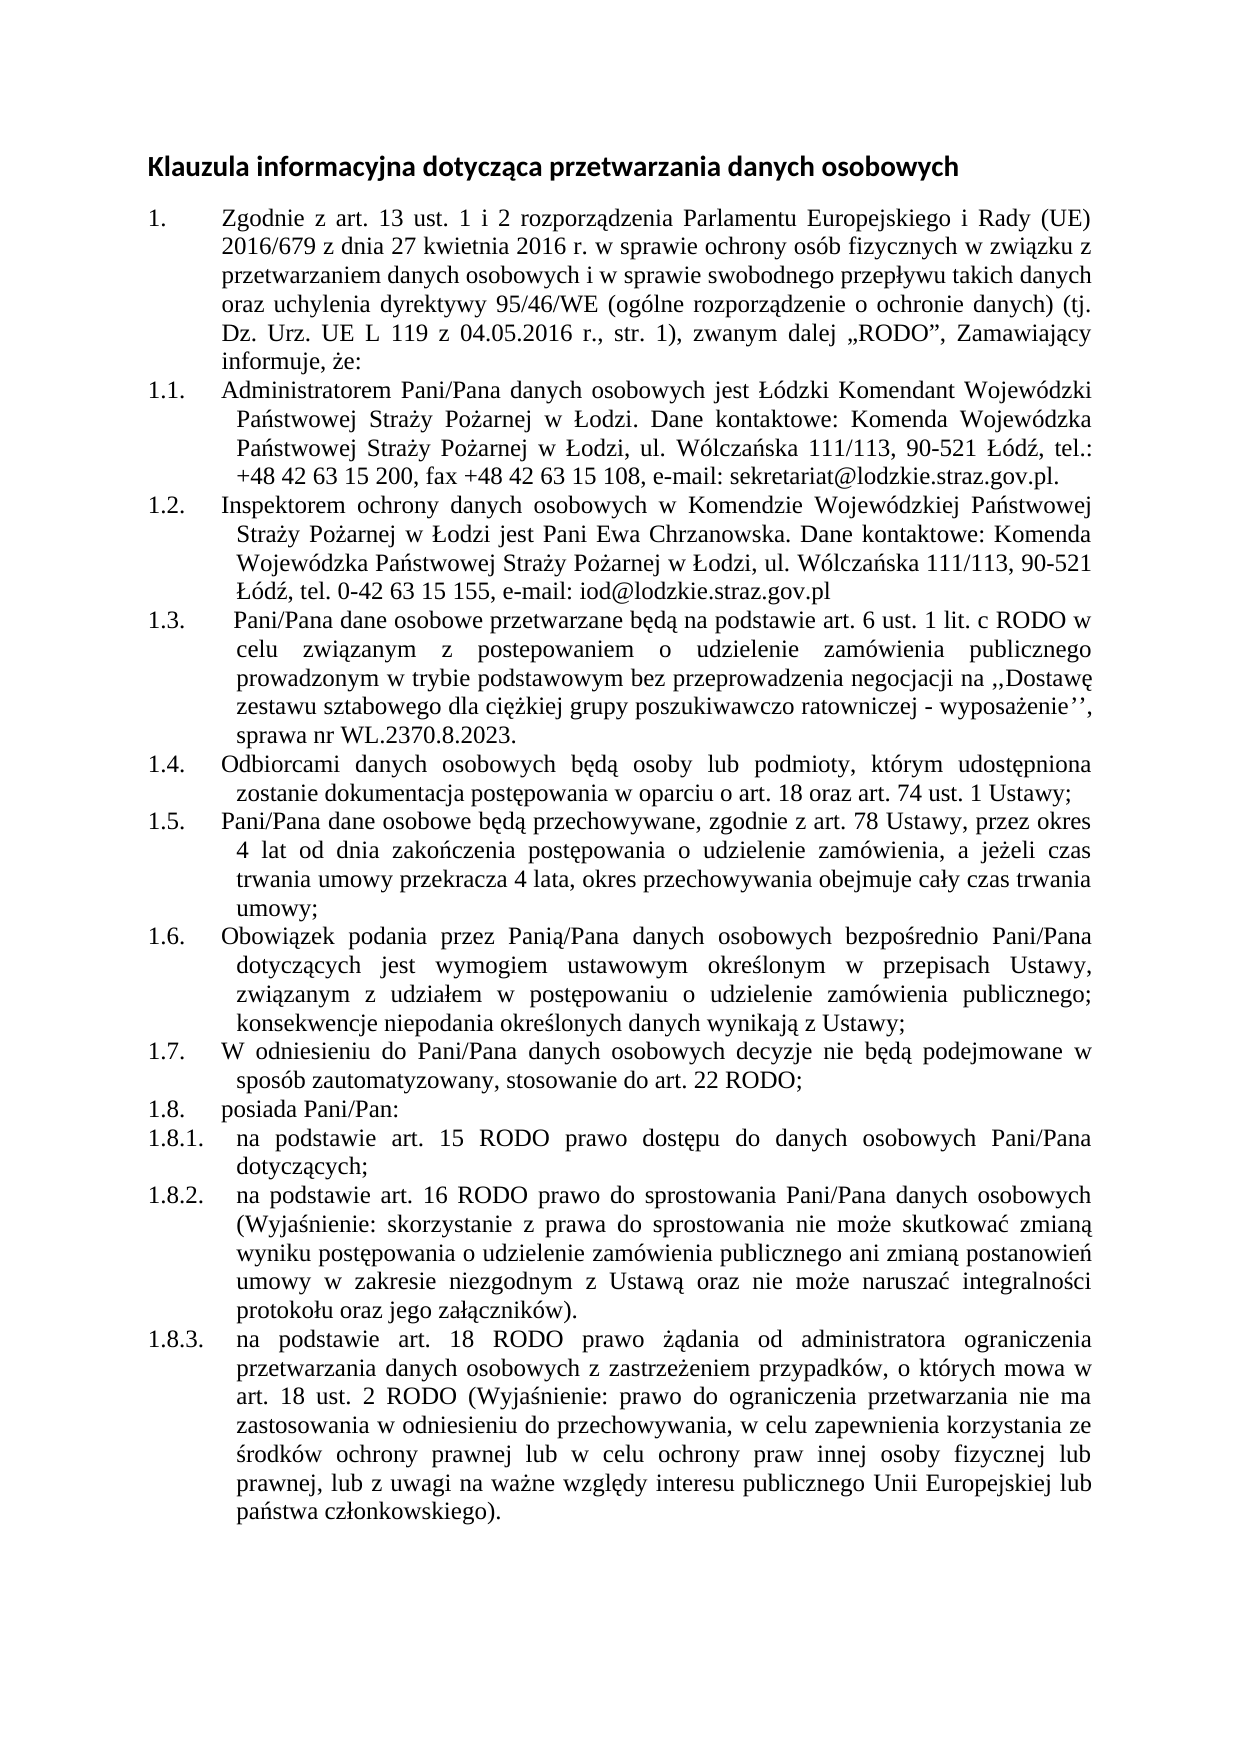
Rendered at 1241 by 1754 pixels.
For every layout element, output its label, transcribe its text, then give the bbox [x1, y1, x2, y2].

text Klauzula informacyjna dotycząca przetwarzania danych osobowych [148, 148, 1093, 183]
list na podstawie art. 18 RODO prawo żądania od administratora ograniczenia przetwarzania danych osobowych z zastrzeżeniem przypadków, o których mowa w art. 18 ust. 2 RODO (Wyjaśnienie: prawo do ograniczenia przetwarzania nie ma zastosowania w odniesieniu do przechowywania, w celu zapewnienia korzystania ze środków ochrony prawnej lub w celu ochrony praw innej osoby fizycznej lub prawnej, lub z uwagi na ważne względy interesu publicznego Unii Europejskiej lub państwa członkowskiego). [148, 1324, 1093, 1525]
list Pani/Pana dane osobowe przetwarzane będą na podstawie art. 6 ust. 1 lit. c RODO w celu związanym z postepowaniem o udzielenie zamówienia publicznego prowadzonym w trybie podstawowym bez przeprowadzenia negocjacji na ,,Dostawę zestawu sztabowego dla ciężkiej grupy poszukiwawczo ratowniczej - wyposażenie’’, sprawa nr WL.2370.8.2023. [148, 605, 1093, 749]
list na podstawie art. 15 RODO prawo dostępu do danych osobowych Pani/Pana dotyczących; [148, 1123, 1093, 1180]
list Zgodnie z art. 13 ust. 1 i 2 rozporządzenia Parlamentu Europejskiego i Rady (UE) 2016/679 z dnia 27 kwietnia 2016 r. w sprawie ochrony osób fizycznych w związku z przetwarzaniem danych osobowych i w sprawie swobodnego przepływu takich danych oraz uchylenia dyrektywy 95/46/WE (ogólne rozporządzenie o ochronie danych) (tj. Dz. Urz. UE L 119 z 04.05.2016 r., str. 1), zwanym dalej „RODO”, Zamawiający informuje, że: [148, 203, 1093, 375]
list Odbiorcami danych osobowych będą osoby lub podmioty, którym udostępniona zostanie dokumentacja postępowania w oparciu o art. 18 oraz art. 74 ust. 1 Ustawy; [148, 749, 1093, 806]
list posiada Pani/Pan: [148, 1094, 1093, 1123]
list Pani/Pana dane osobowe będą przechowywane, zgodnie z art. 78 Ustawy, przez okres 4 lat od dnia zakończenia postępowania o udzielenie zamówienia, a jeżeli czas trwania umowy przekracza 4 lata, okres przechowywania obejmuje cały czas trwania umowy; [148, 806, 1093, 921]
list na podstawie art. 16 RODO prawo do sprostowania Pani/Pana danych osobowych (Wyjaśnienie: skorzystanie z prawa do sprostowania nie może skutkować zmianą wyniku postępowania o udzielenie zamówienia publicznego ani zmianą postanowień umowy w zakresie niezgodnym z Ustawą oraz nie może naruszać integralności protokołu oraz jego załączników). [148, 1180, 1093, 1324]
list W odniesieniu do Pani/Pana danych osobowych decyzje nie będą podejmowane w sposób zautomatyzowany, stosowanie do art. 22 RODO; [148, 1036, 1093, 1094]
list Obowiązek podania przez Panią/Pana danych osobowych bezpośrednio Pani/Pana dotyczących jest wymogiem ustawowym określonym w przepisach Ustawy, związanym z udziałem w postępowaniu o udzielenie zamówienia publicznego; konsekwencje niepodania określonych danych wynikają z Ustawy; [148, 921, 1093, 1036]
list Inspektorem ochrony danych osobowych w Komendzie Wojewódzkiej Państwowej Straży Pożarnej w Łodzi jest Pani Ewa Chrzanowska. Dane kontaktowe: Komenda Wojewódzka Państwowej Straży Pożarnej w Łodzi, ul. Wólczańska 111/113, 90-521 Łódź, tel. 0-42 63 15 155, e-mail: iod@lodzkie.straz.gov.pl [148, 490, 1093, 605]
list Administratorem Pani/Pana danych osobowych jest Łódzki Komendant Wojewódzki Państwowej Straży Pożarnej w Łodzi. Dane kontaktowe: Komenda Wojewódzka Państwowej Straży Pożarnej w Łodzi, ul. Wólczańska 111/113, 90-521 Łódź, tel.: +48 42 63 15 200, fax +48 42 63 15 108, e-mail: sekretariat@lodzkie.straz.gov.pl. [148, 375, 1093, 490]
